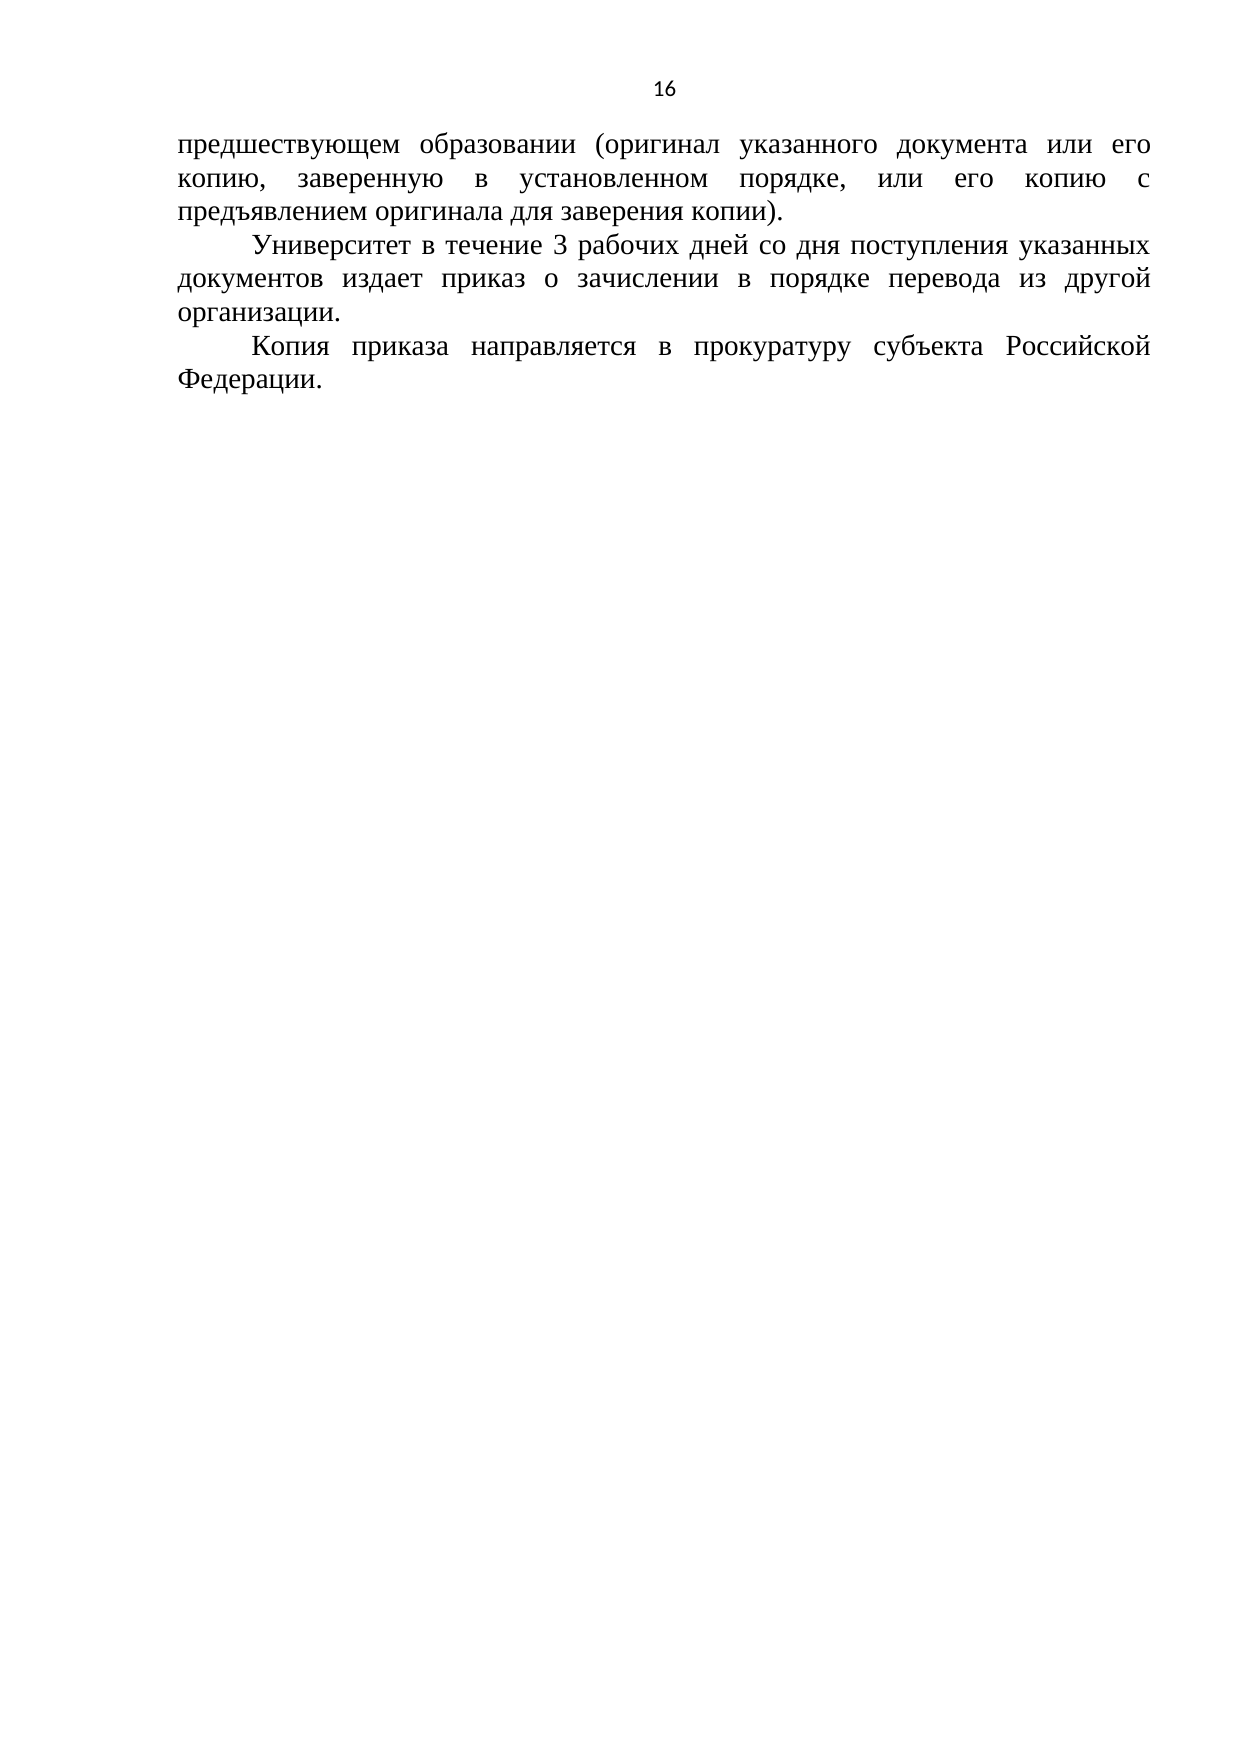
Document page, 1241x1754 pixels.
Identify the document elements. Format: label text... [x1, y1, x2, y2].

text Университет в течение 3 рабочих дней со дня поступления указанных документов издает приказ о зачислении в порядке перевода из другой организации. [177, 227, 1152, 328]
text Копия приказа направляется в прокуратуру субъекта Российской Федерации. [177, 328, 1152, 395]
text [177, 126, 1152, 227]
